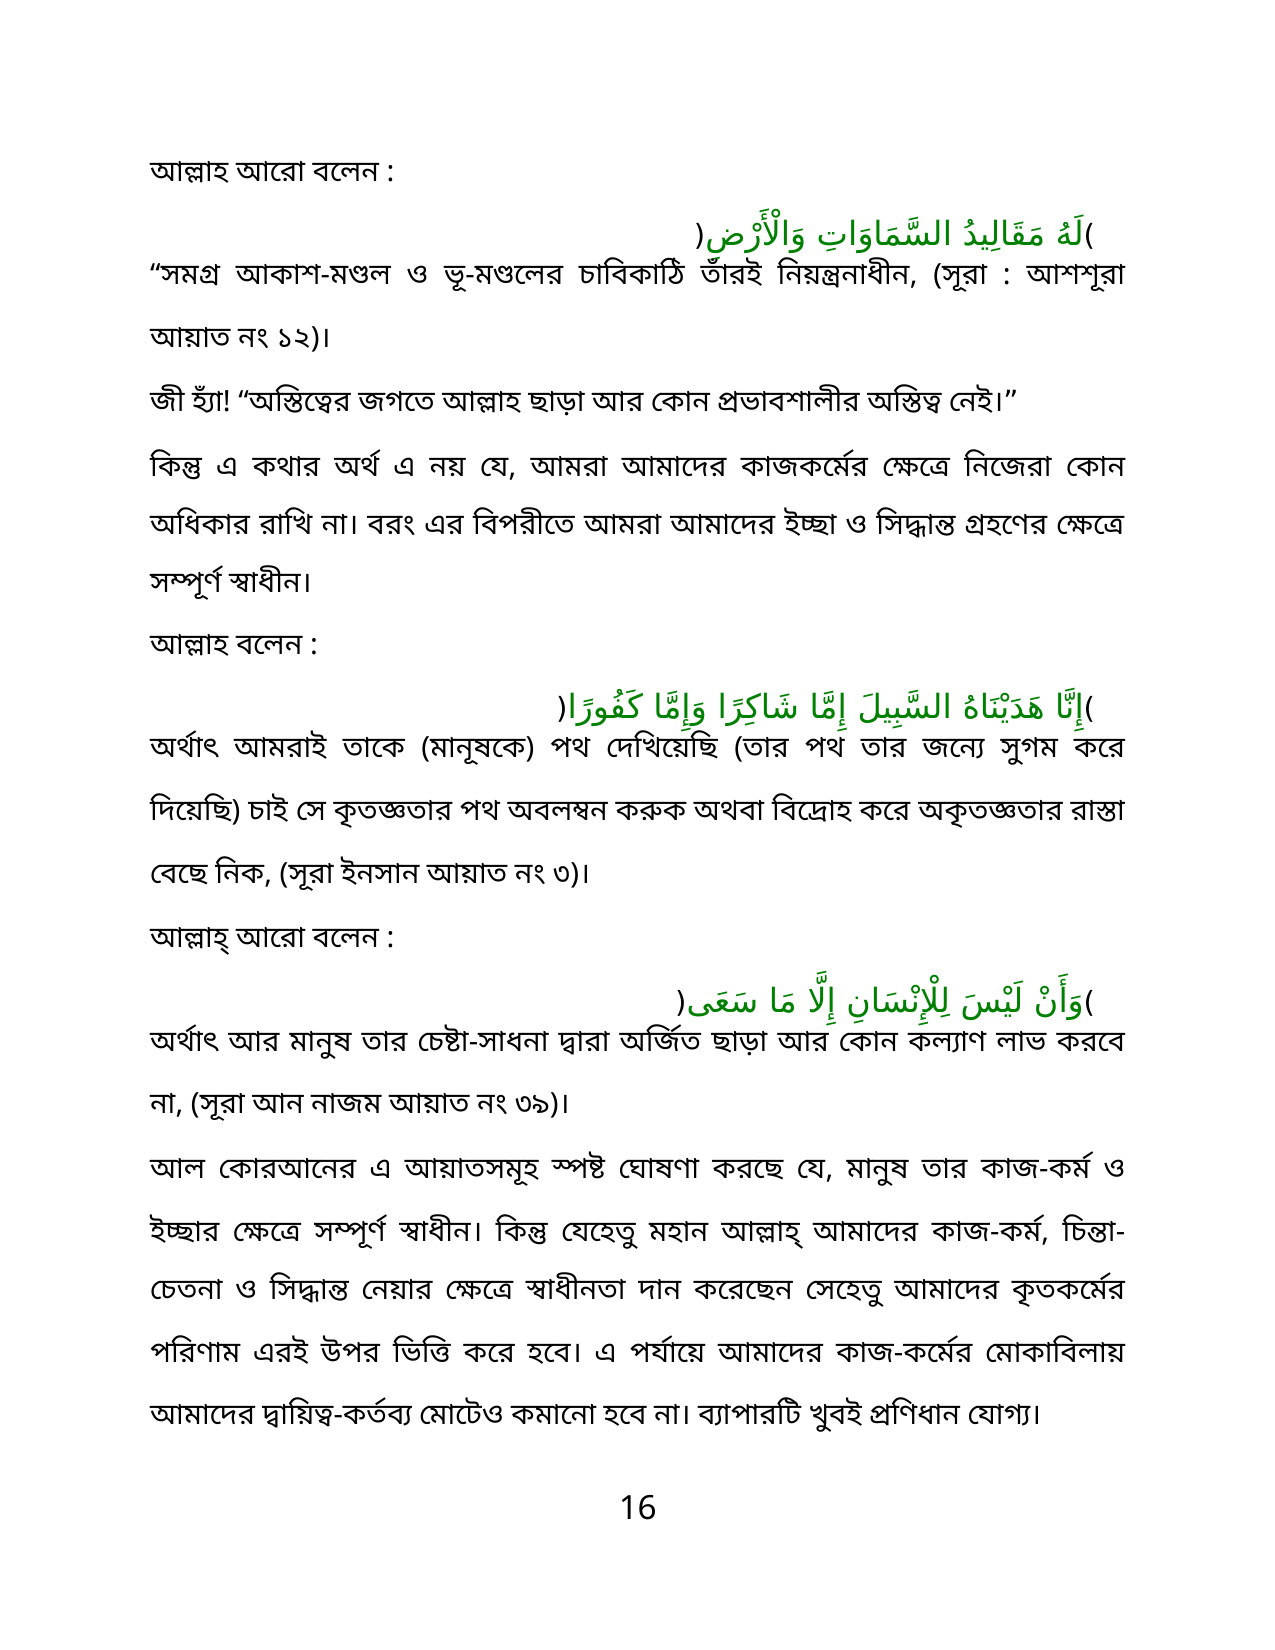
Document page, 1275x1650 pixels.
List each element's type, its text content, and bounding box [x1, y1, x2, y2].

text জী হ্যাঁ! “অস্তিত্বের জগতে আল্লাহ ছাড়া আর কোন প্রভাবশালীর অস্তিত্ব নেই।” [150, 381, 1125, 424]
text অর্থাৎ আমরাই তাকে (মানূষকে) পথ দেখিয়েছি (তার পথ তার জন্যে সুগম করে দিয়েছি) চাই সে কৃতজ্ঞতার পথ অবলম্বন করুক অথবা বিদ্রোহ করে অকৃতজ্ঞতার রাস্তা বেছে নিক, (সূরা ইনসান আয়াত নং ৩)। [150, 727, 1125, 895]
text )إِنَّا هَدَيْنَاهُ السَّبِيلَ إِمَّا شَاكِرًا وَإِمَّا كَفُورًا( [150, 688, 1125, 727]
text )لَهُ مَقَالِيدُ السَّمَاوَاتِ وَالْأَرْضِ( [150, 214, 1125, 253]
text )وَأَنْ لَيْسَ لِلْإِنْسَانِ إِلَّا مَا سَعَى( [150, 981, 1125, 1020]
text অর্থাৎ আর মানুষ তার চেষ্টা-সাধনা দ্বারা অর্জিত ছাড়া আর কোন কল্যাণ লাভ করবে না, (সূরা আন নাজম আয়াত নং ৩৯)। [150, 1020, 1125, 1126]
text “সমগ্র আকাশ-মণ্ডল ও ভূ-মণ্ডলের চাবিকাঠি তাঁরই নিয়ন্ত্রনাধীন, (সূরা : আশশূরা আয়াত নং ১২)। [150, 253, 1125, 359]
text আল্লাহ আরো বলেন : [150, 150, 1125, 193]
text আল্লাহ্ আরো বলেন : [150, 917, 1125, 960]
text আল কোরআনের এ আয়াতসমূহ স্পষ্ট ঘোষণা করছে যে, মানুষ তার কাজ-কর্ম ও ইচ্ছার ক্ষেত্রে সম্পূর্ণ স্বাধীন। কিন্তু যেহেতু মহান আল্লাহ্ আমাদের কাজ-কর্ম, চিন্তা-চেতনা ও সিদ্ধান্ত নেয়ার ক্ষেত্রে স্বাধীনতা দান করেছেন সেহেতু আমাদের কৃতকর্মের পরিণাম এরই উপর ভিত্তি করে হবে। এ পর্যায়ে আমাদের কাজ-কর্মের মোকাবিলায় আমাদের দ্বায়িত্ব-কর্তব্য মোটেও কমানো হবে না। ব্যাপারটি খুবই প্রণিধান যোগ্য। [150, 1147, 1125, 1437]
text আল্লাহ বলেন : [150, 623, 1125, 666]
text কিন্তু এ কথার অর্থ এ নয় যে, আমরা আমাদের কাজকর্মের ক্ষেত্রে নিজেরা কোন অধিকার রাখি না। বরং এর বিপরীতে আমরা আমাদের ইচ্ছা ও সিদ্ধান্ত গ্রহণের ক্ষেত্রে সম্পূর্ণ স্বাধীন। [150, 445, 1125, 604]
